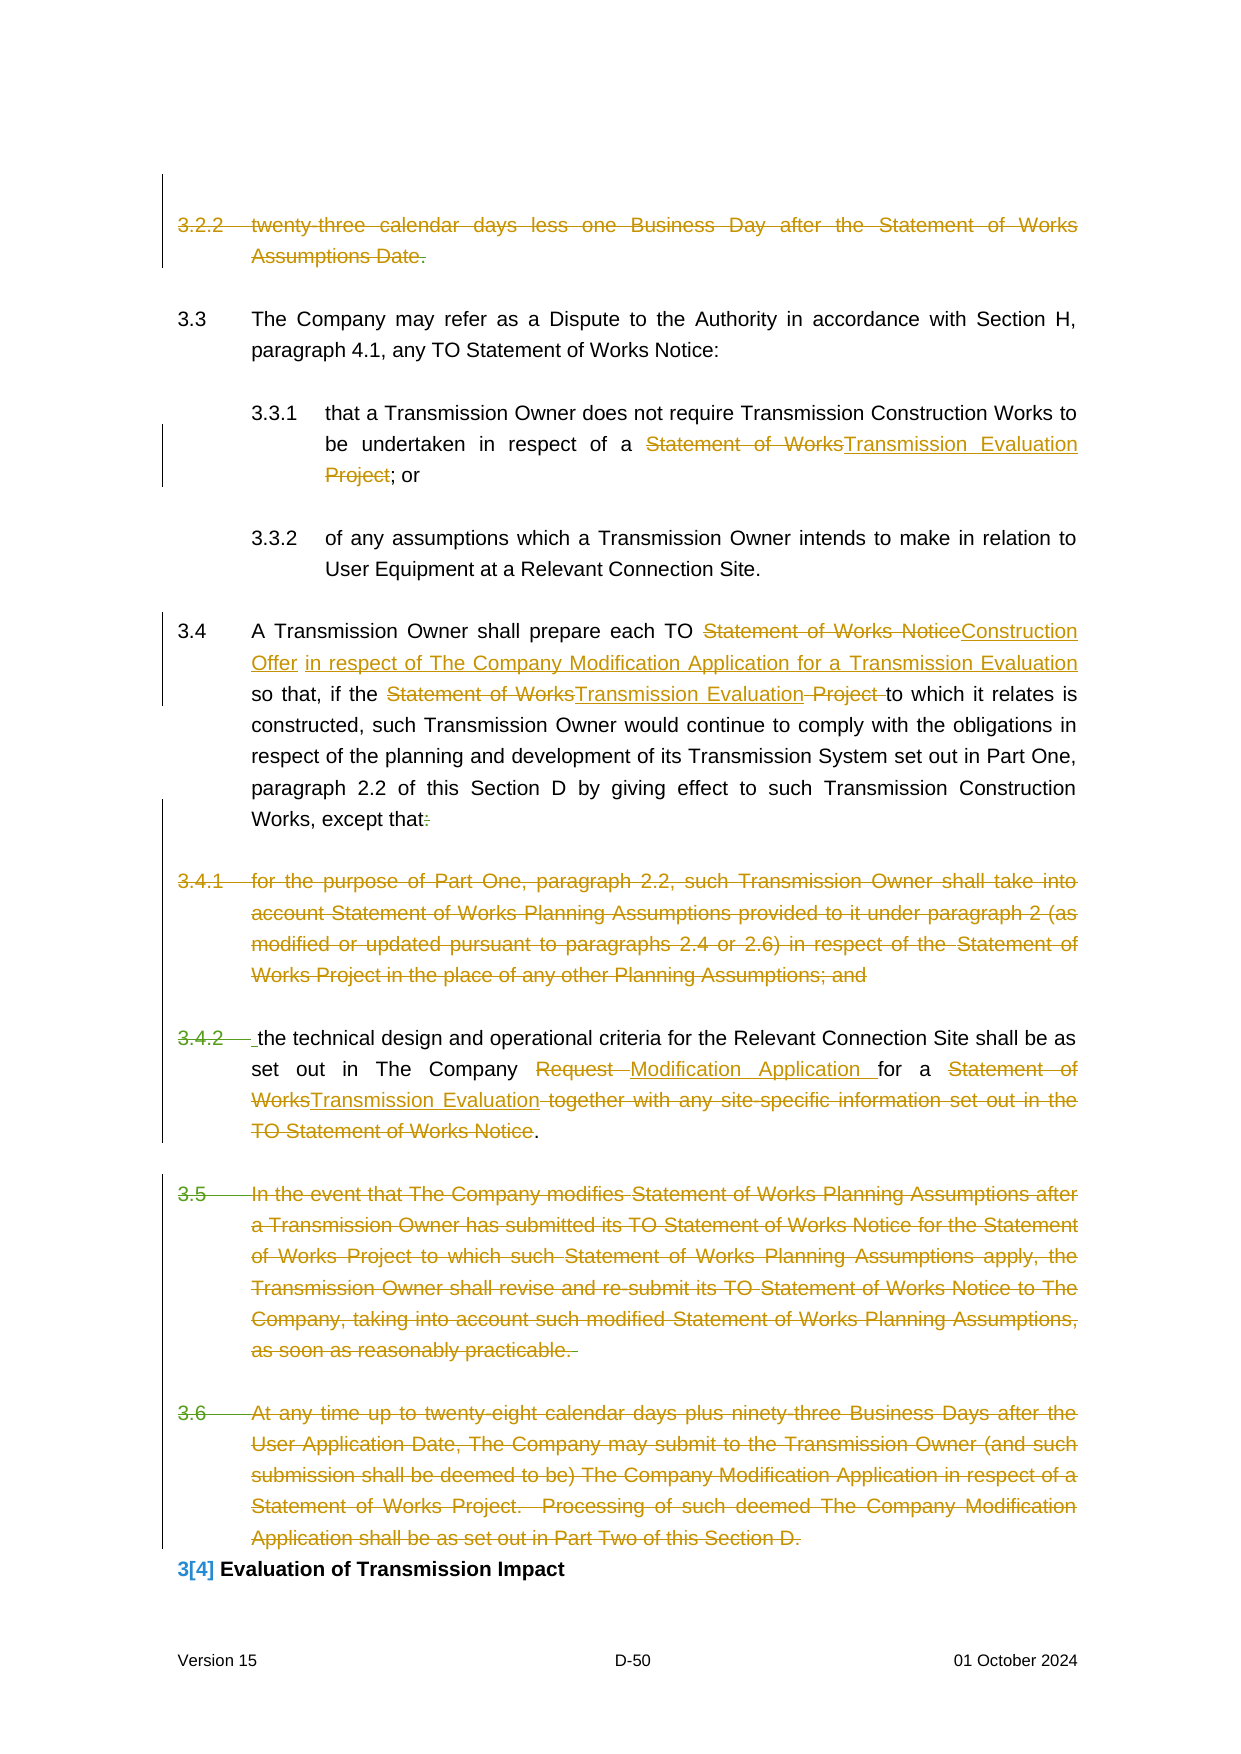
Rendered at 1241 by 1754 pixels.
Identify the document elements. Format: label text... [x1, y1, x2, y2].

text the technical design and operational criteria for the Relevant Connection Site shall be as set out in The Company for a . [177, 1018, 1078, 1143]
text 3.4 A Transmission Owner shall prepare each TO so that, if the to which it relates is constructed, such Transmission Owner would continue to comply with the obligations in respect of the planning and development of its Transmission System set out in Part One, paragraph 2.2 of this Section D by giving effect to such Transmission Construction Works, except that [177, 612, 1078, 831]
text 3.3.1 that a Transmission Owner does not require Transmission Construction Works to be undertaken in respect of a ; or [251, 393, 1078, 487]
text 3.3 The Company may refer as a Dispute to the Authority in accordance with Section H, paragraph 4.1, any TO Statement of Works Notice: [177, 299, 1078, 362]
list Evaluation of Transmission Impact [177, 1549, 1078, 1581]
text 3.3.2 of any assumptions which a Transmission Owner intends to make in relation to User Equipment at a Relevant Connection Site. [251, 518, 1078, 581]
